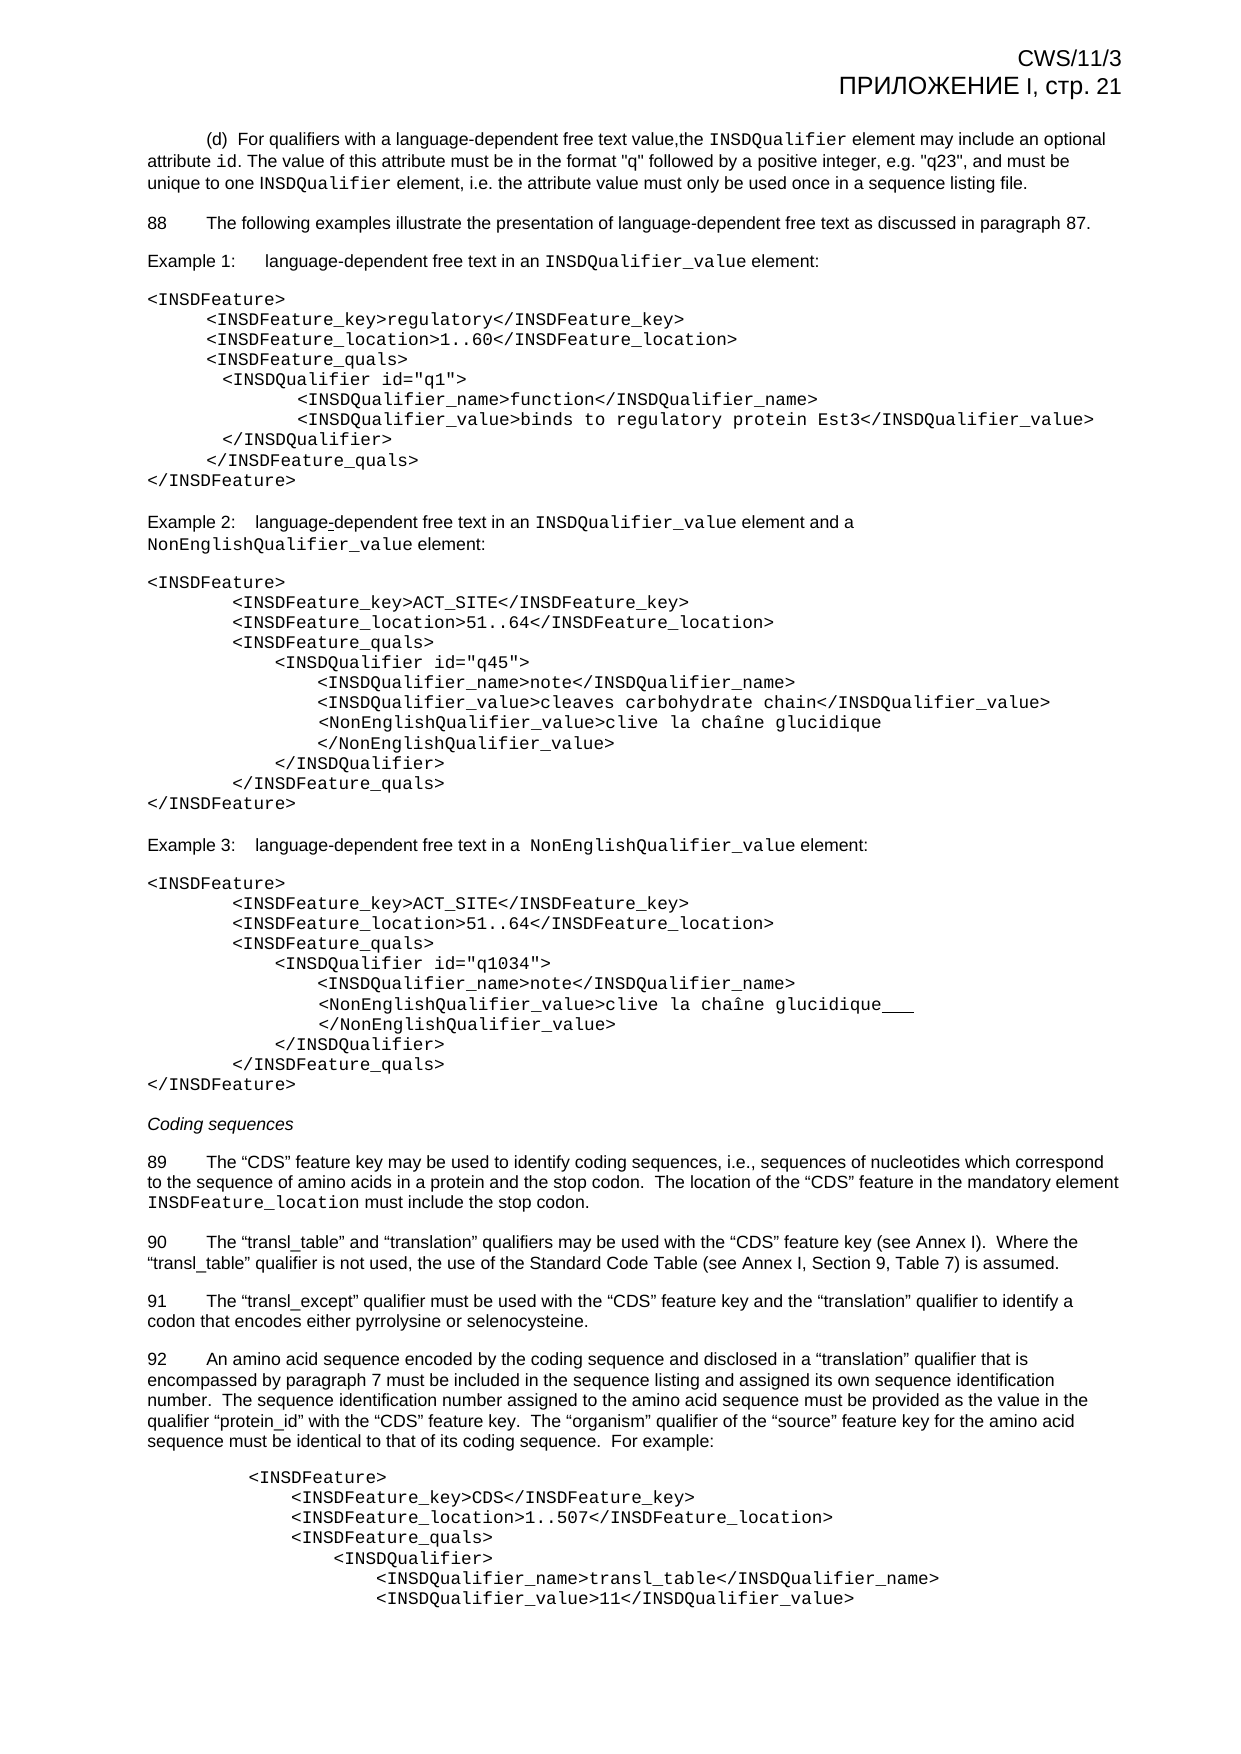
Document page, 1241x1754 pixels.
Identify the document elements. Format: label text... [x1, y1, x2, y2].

list </NonEnglishQualifier_value> [297, 1015, 1122, 1035]
list <INSDFeature_location>51..64</INSDFeature_location> [147, 614, 1122, 634]
text <INSDQualifier_name>transl_table</INSDQualifier_name> [206, 1569, 1122, 1589]
list <INSDQualifier id="q45"> [147, 654, 1122, 674]
list </NonEnglishQualifier_value> [147, 734, 1122, 754]
list </INSDQualifier> [147, 754, 1122, 774]
list The “transl_except” qualifier must be used with the “CDS” feature key and the “translation” qualifier to identify a codon that encodes either pyrrolysine or selenocysteine. [147, 1291, 1122, 1331]
list <INSDQualifier id="q1"> [147, 371, 1122, 391]
list </INSDQualifier> [147, 431, 1122, 451]
list <NonEnglishQualifier_value>clive la chaîne glucidique [297, 995, 1122, 1015]
text <INSDQualifier_value>11</INSDQualifier_value> [206, 1589, 1122, 1609]
list </INSDFeature_quals> [147, 774, 1122, 794]
list <INSDFeature_key>ACT_SITE</INSDFeature_key> [147, 593, 1122, 614]
list Example 3: language-dependent free text in a NonEnglishQualifier_value element: [147, 835, 1122, 857]
list <INSDQualifier_name>note</INSDQualifier_name> [147, 674, 1122, 694]
list <INSDFeature_quals> [147, 935, 1122, 955]
text <INSDFeature_key>CDS</INSDFeature_key> [206, 1489, 1122, 1509]
list </INSDFeature_quals> [147, 1055, 1122, 1076]
list The following examples illustrate the presentation of language-dependent free text as discussed in paragraph 87. [147, 212, 1122, 233]
list <INSDFeature> [147, 874, 1122, 894]
list <INSDQualifier id="q1034"> [147, 955, 1122, 975]
list <NonEnglishQualifier_value>clive la chaîne glucidique [147, 714, 1122, 734]
list Example 2: language-dependent free text in an INSDQualifier_value element and a NonEnglishQualifier_value element: [147, 512, 1122, 556]
list <INSDFeature_location>51..64</INSDFeature_location> [147, 915, 1122, 935]
list An amino acid sequence encoded by the coding sequence and disclosed in a “translation” qualifier that is encompassed by paragraph 7 must be included in the sequence listing and assigned its own sequence identification number. The sequence identification number assigned to the amino acid sequence must be provided as the value in the qualifier “protein_id” with the “CDS” feature key. The “organism” qualifier of the “source” feature key for the amino acid sequence must be identical to that of its coding sequence. For example: [147, 1349, 1122, 1451]
list <INSDFeature_quals> [147, 351, 1122, 371]
list Example 1: language-dependent free text in an INSDQualifier_value element: [147, 251, 1122, 273]
text <INSDFeature_location>1..507</INSDFeature_location> [206, 1509, 1122, 1529]
list </INSDFeature> [147, 471, 1122, 491]
list <INSDQualifier_value>binds to regulatory protein Est3</INSDQualifier_value> [147, 411, 1122, 431]
list <INSDFeature> [147, 573, 1122, 593]
list <INSDFeature_location>1..60</INSDFeature_location> [147, 331, 1122, 351]
list (d) For qualifiers with a language-dependent free text value,the INSDQualifier element may include an optional attribute id. The value of this attribute must be in the format "q" followed by a positive integer, e.g. "q23", and must be unique to one INSDQualifier element, i.e. the attribute value must only be used once in a sequence listing file. [147, 129, 1122, 195]
list <INSDFeature_key>regulatory</INSDFeature_key> [147, 310, 1122, 331]
list <INSDFeature_key>ACT_SITE</INSDFeature_key> [147, 894, 1122, 915]
list <INSDFeature_quals> [147, 634, 1122, 654]
list </INSDFeature> [147, 1076, 1122, 1096]
text <INSDFeature_quals> [206, 1529, 1122, 1549]
list <INSDQualifier_value>cleaves carbohydrate chain</INSDQualifier_value> [147, 694, 1122, 714]
list </INSDFeature> [147, 794, 1122, 815]
list </INSDQualifier> [147, 1035, 1122, 1055]
text <INSDQualifier> [206, 1549, 1122, 1569]
list The “CDS” feature key may be used to identify coding sequences, i.e., sequences of nucleotides which correspond to the sequence of amino acids in a protein and the stop codon. The location of the “CDS” feature in the mandatory element INSDFeature_location must include the stop codon. [147, 1151, 1122, 1214]
text <INSDFeature> [206, 1469, 1122, 1489]
list <INSDQualifier_name>function</INSDQualifier_name> [147, 391, 1122, 411]
list <INSDFeature> [147, 290, 1122, 310]
subtitle Coding sequences [147, 1113, 1122, 1134]
list <INSDQualifier_name>note</INSDQualifier_name> [147, 975, 1122, 995]
list </INSDFeature_quals> [147, 451, 1122, 471]
list The “transl_table” and “translation” qualifiers may be used with the “CDS” feature key (see Annex I). Where the “transl_table” qualifier is not used, the use of the Standard Code Table (see Annex I, Section 9, Table 7) is assumed. [147, 1232, 1122, 1273]
